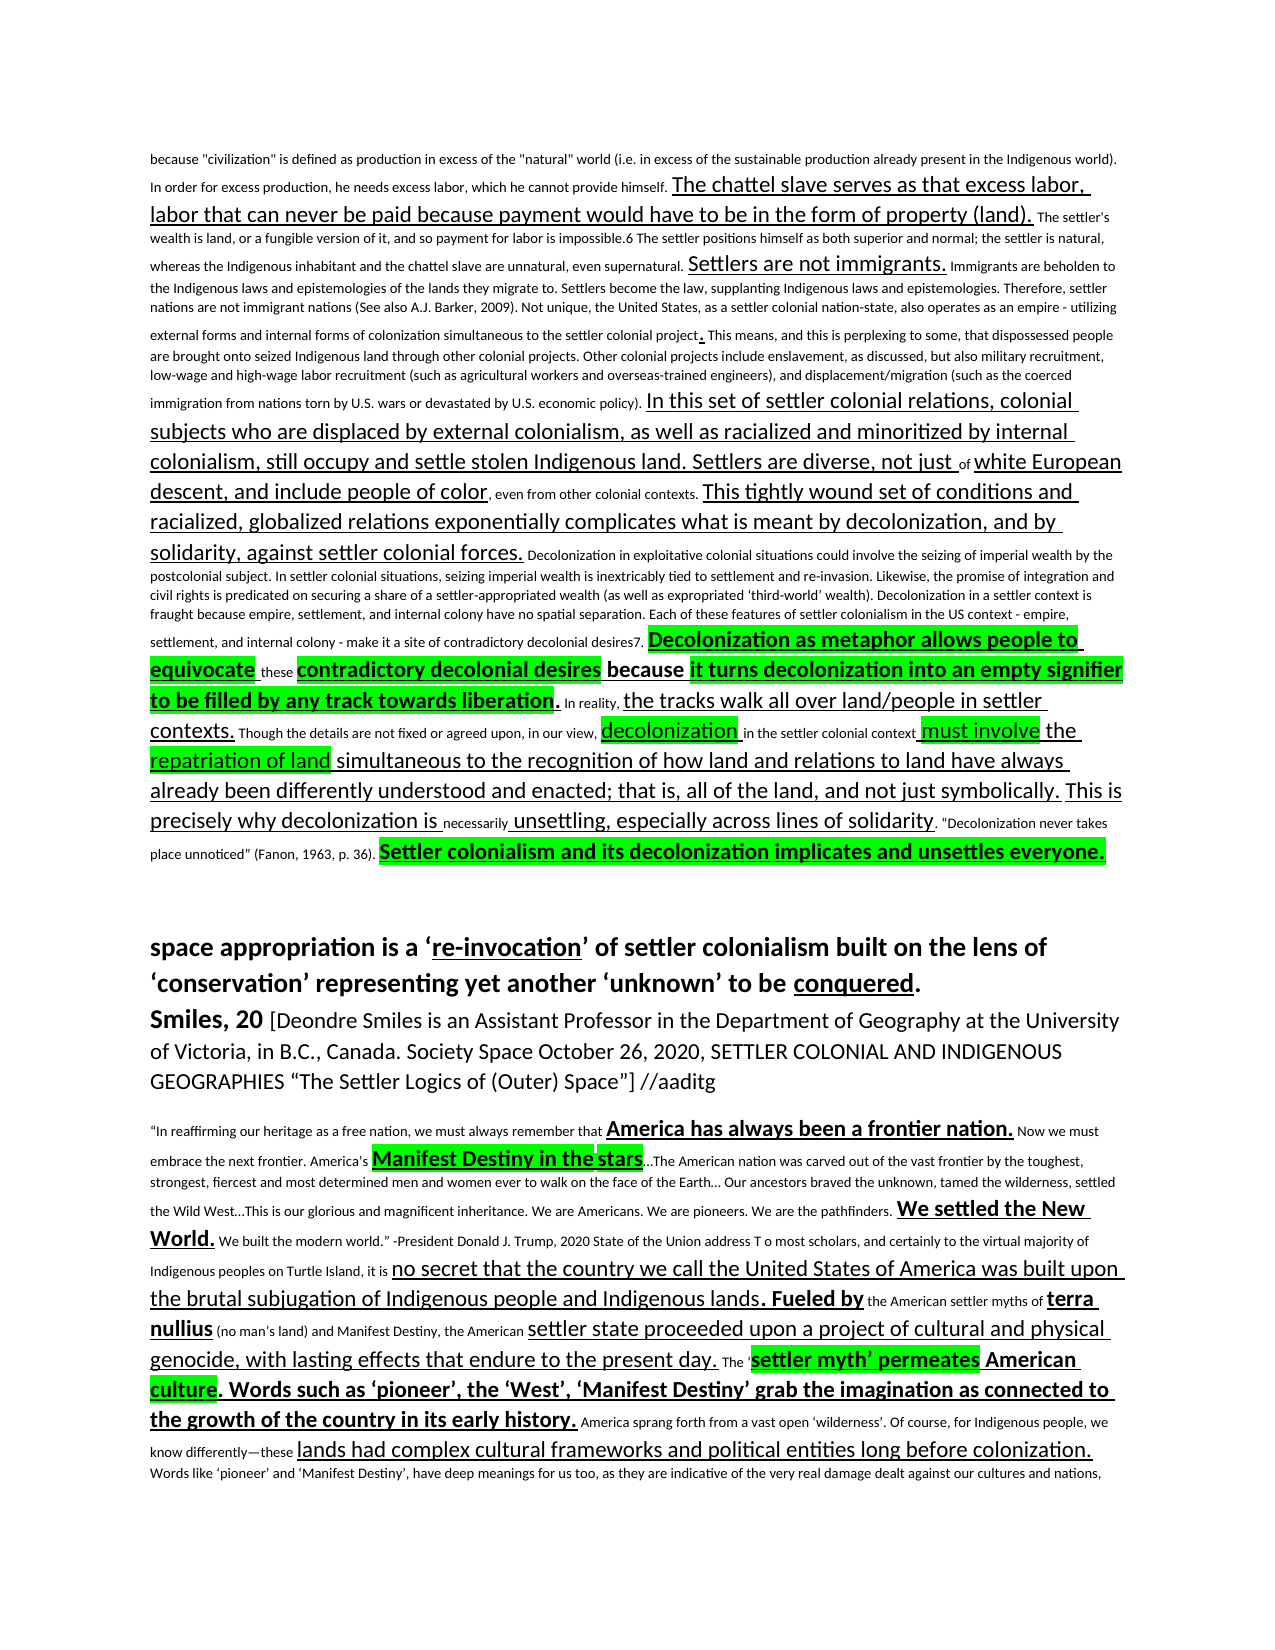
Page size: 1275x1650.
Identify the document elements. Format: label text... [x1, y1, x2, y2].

text Smiles, 20 [Deondre Smiles is an Assistant Professor in the Department of Geography at the University of Victoria, in B.C., Canada. Society Space October 26, 2020, SETTLER COLONIAL AND INDIGENOUS GEOGRAPHIES “The Settler Logics of (Outer) Space”] //aaditg [150, 1002, 1125, 1095]
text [150, 150, 1125, 865]
subtitle space appropriation is a ‘re-invocation’ of settler colonialism built on the lens of ‘conservation’ representing yet another ‘unknown’ to be conquered. [150, 931, 1125, 999]
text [150, 1114, 1125, 1483]
